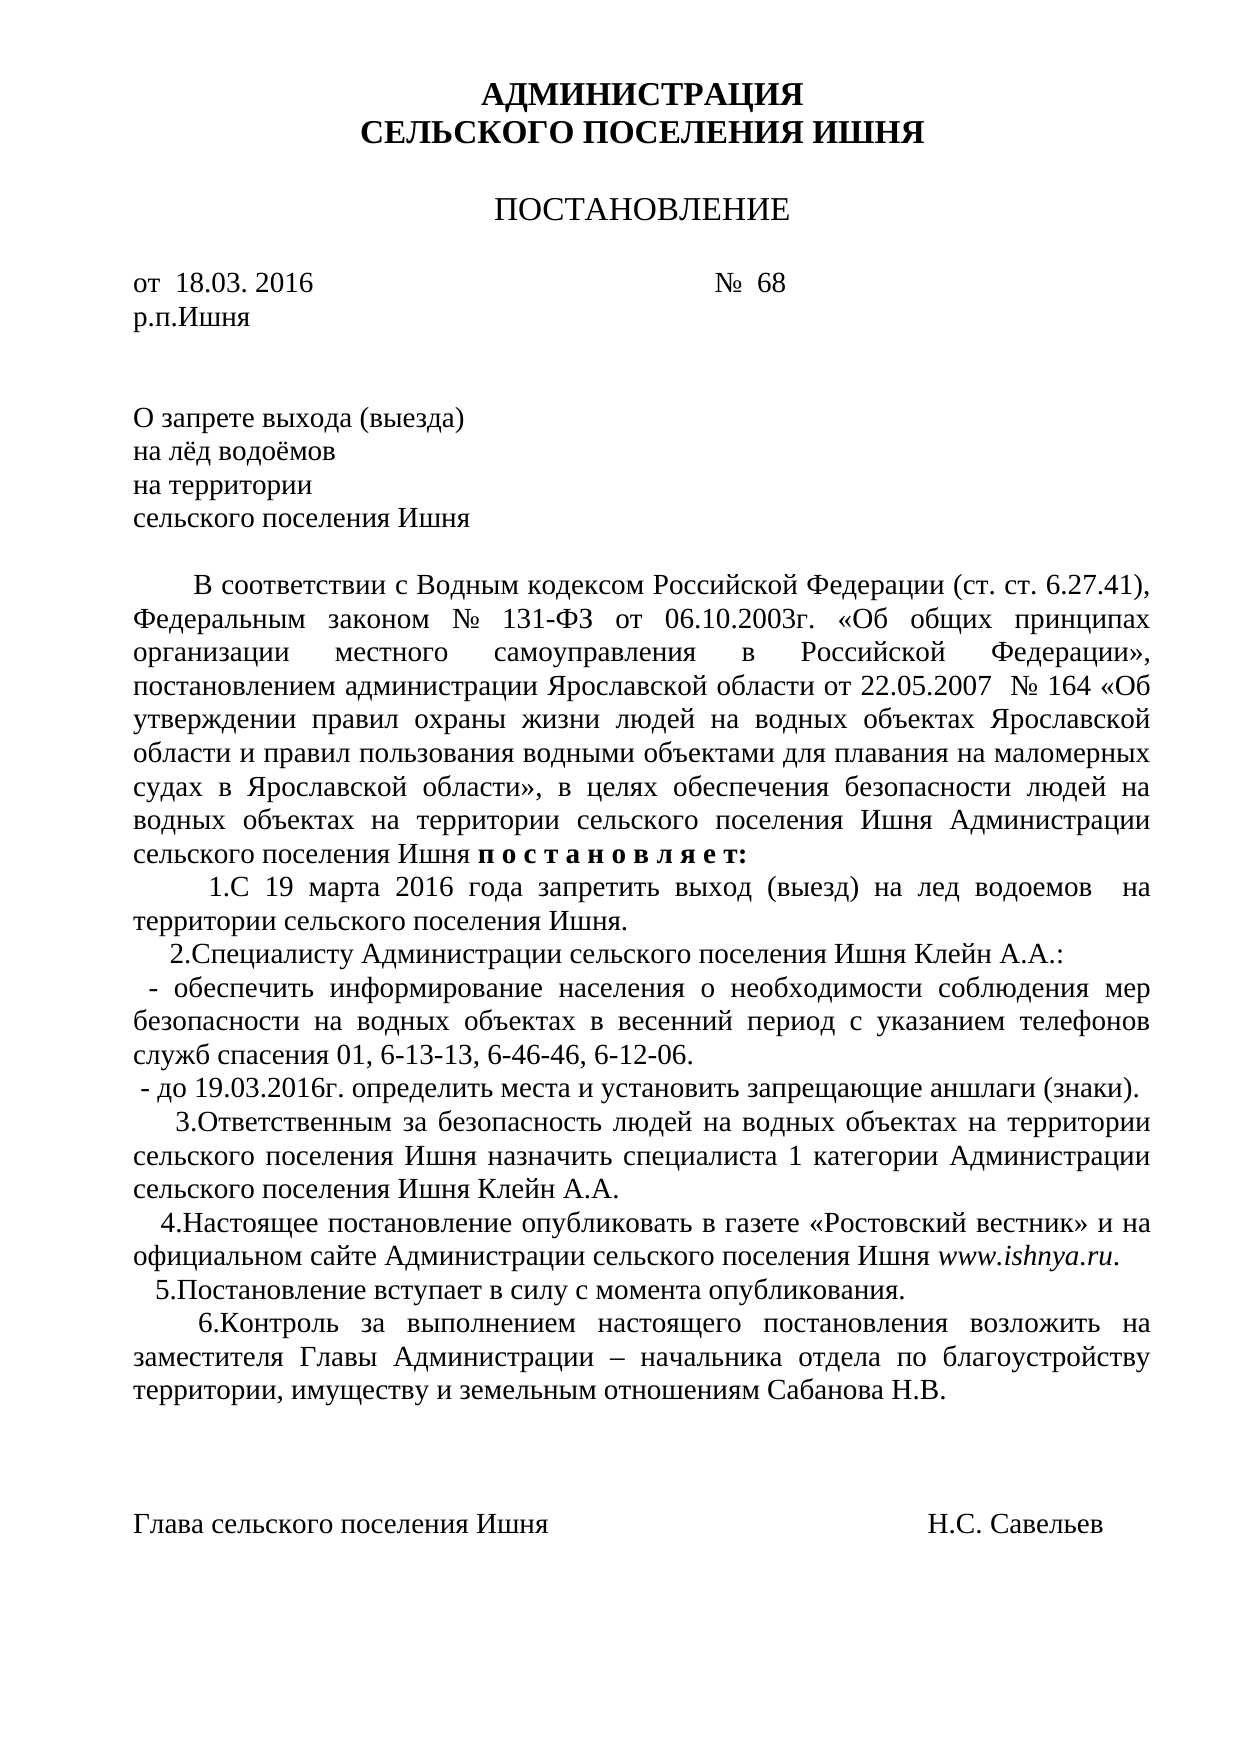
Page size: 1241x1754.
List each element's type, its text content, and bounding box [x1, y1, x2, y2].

text 5.Постановление вступает в силу с момента опубликования. [133, 1272, 1152, 1305]
text от 18.03. 2016 № 68 [133, 266, 1152, 299]
text О запрете выхода (выезда) [133, 400, 1152, 433]
text р.п.Ишня [133, 299, 1152, 333]
text Глава сельского поселения Ишня Н.С. Савельев [133, 1507, 1152, 1540]
text сельского поселения Ишня [133, 500, 1152, 534]
text 6.Контроль за выполнением настоящего постановления возложить на заместителя Главы Администрации – начальника отдела по благоустройству территории, имуществу и земельным отношениям Сабанова Н.В. [133, 1305, 1152, 1406]
text - обеспечить информирование населения о необходимости соблюдения мер безопасности на водных объектах в весенний период с указанием телефонов служб спасения 01, 6-13-13, 6-46-46, 6-12-06. [133, 970, 1152, 1071]
text 1.С 19 марта 2016 года запретить выход (выезд) на лед водоемов на территории сельского поселения Ишня. [133, 869, 1152, 936]
text на территории [133, 467, 1152, 500]
text АДМИНИСТРАЦИЯ [133, 74, 1152, 112]
text на лёд водоёмов [133, 433, 1152, 467]
text В соответствии с Водным кодексом Российской Федерации (ст. ст. 6.27.41), Федеральным законом № 131-ФЗ от 06.10.2003г. «Об общих принципах организации местного самоуправления в Российской Федерации», постановлением администрации Ярославской области от 22.05.2007 № 164 «Об утверждении правил охраны жизни людей на водных объектах Ярославской области и правил пользования водными объектами для плавания на маломерных судах в Ярославской области», в целях обеспечения безопасности людей на водных объектах на территории сельского поселения Ишня Администрации сельского поселения Ишня п о с т а н о в л я е т: [133, 567, 1152, 869]
text 3.Ответственным за безопасность людей на водных объектах на территории сельского поселения Ишня назначить специалиста 1 категории Администрации сельского поселения Ишня Клейн А.А. [133, 1104, 1152, 1205]
text 2.Специалисту Администрации сельского поселения Ишня Клейн А.А.: [133, 936, 1152, 970]
text - до 19.03.2016г. определить места и установить запрещающие аншлаги (знаки). [133, 1071, 1152, 1104]
text 4.Настоящее постановление опубликовать в газете «Ростовский вестник» и на официальном сайте Администрации сельского поселения Ишня www.ishnya.ru. [133, 1205, 1152, 1272]
text СЕЛЬСКОГО ПОСЕЛЕНИЯ ИШНЯ [133, 112, 1152, 151]
text ПОСТАНОВЛЕНИЕ [133, 189, 1152, 227]
